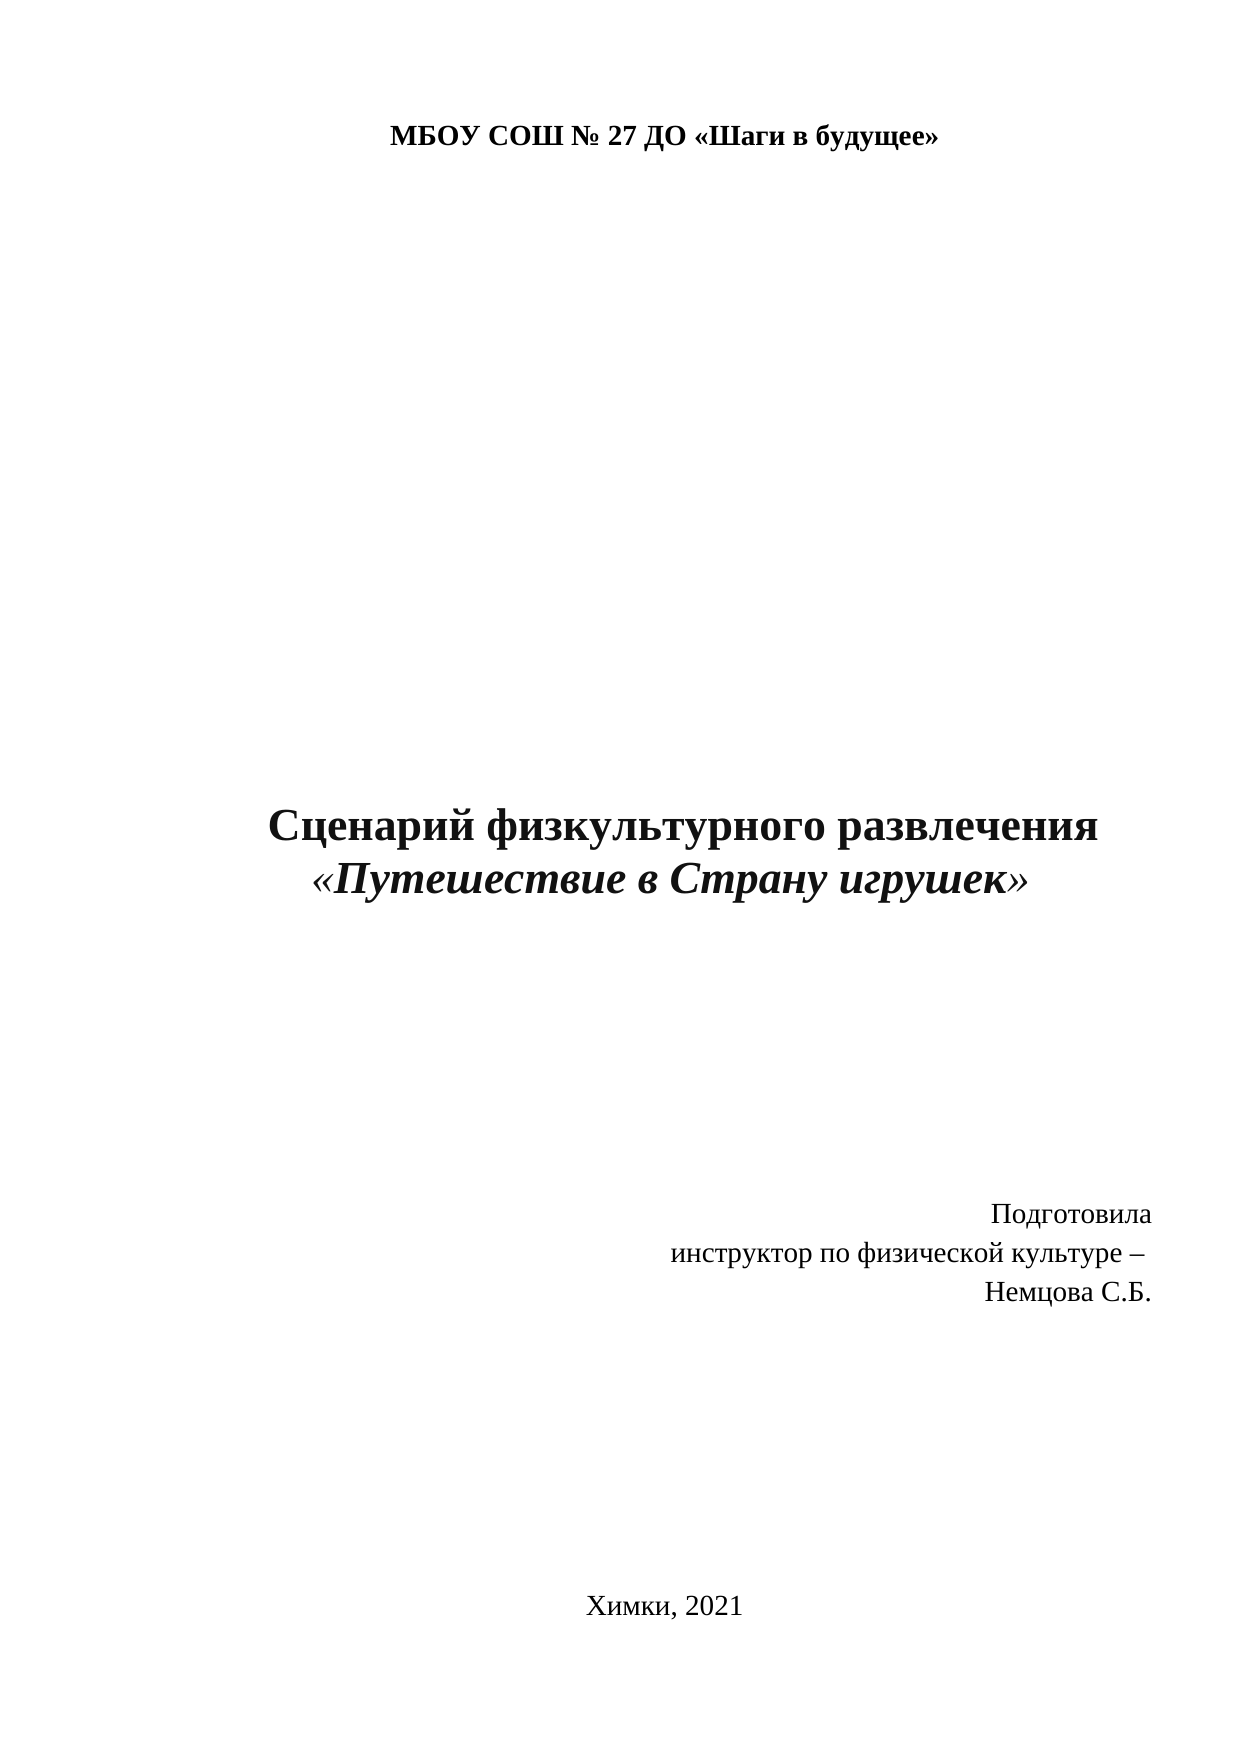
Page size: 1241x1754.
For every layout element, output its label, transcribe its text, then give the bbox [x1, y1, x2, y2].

text Химки, 2021 [177, 1588, 1152, 1622]
text Подготовила инструктор по физической культуре – Немцова С.Б. [177, 1197, 1152, 1307]
text Сценарий физкультурного развлечения «Путешествие в Страну игрушек» [177, 797, 1152, 903]
text МБОУ СОШ № 27 ДО «Шаги в будущее» [177, 118, 1152, 152]
